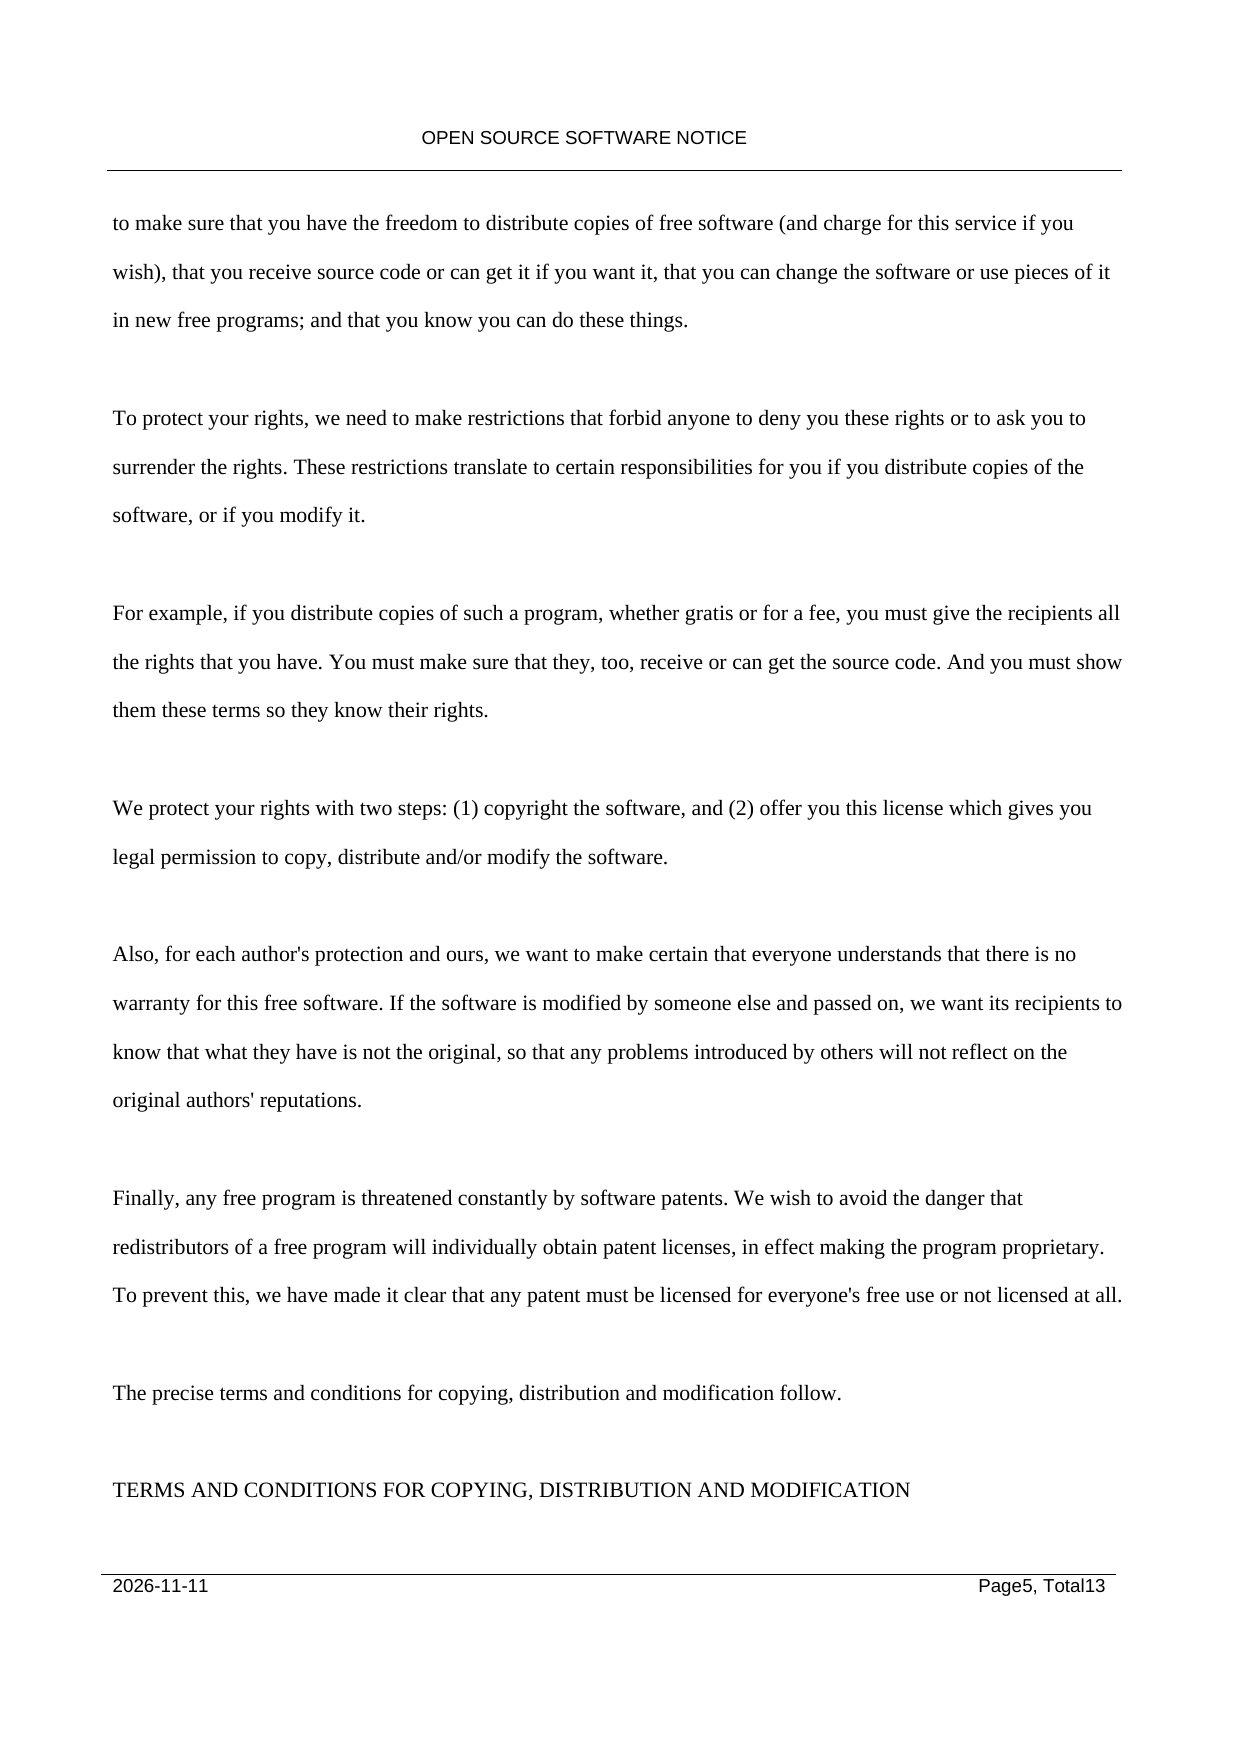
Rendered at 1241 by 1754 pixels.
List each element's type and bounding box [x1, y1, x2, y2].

text [112, 206, 1128, 1506]
